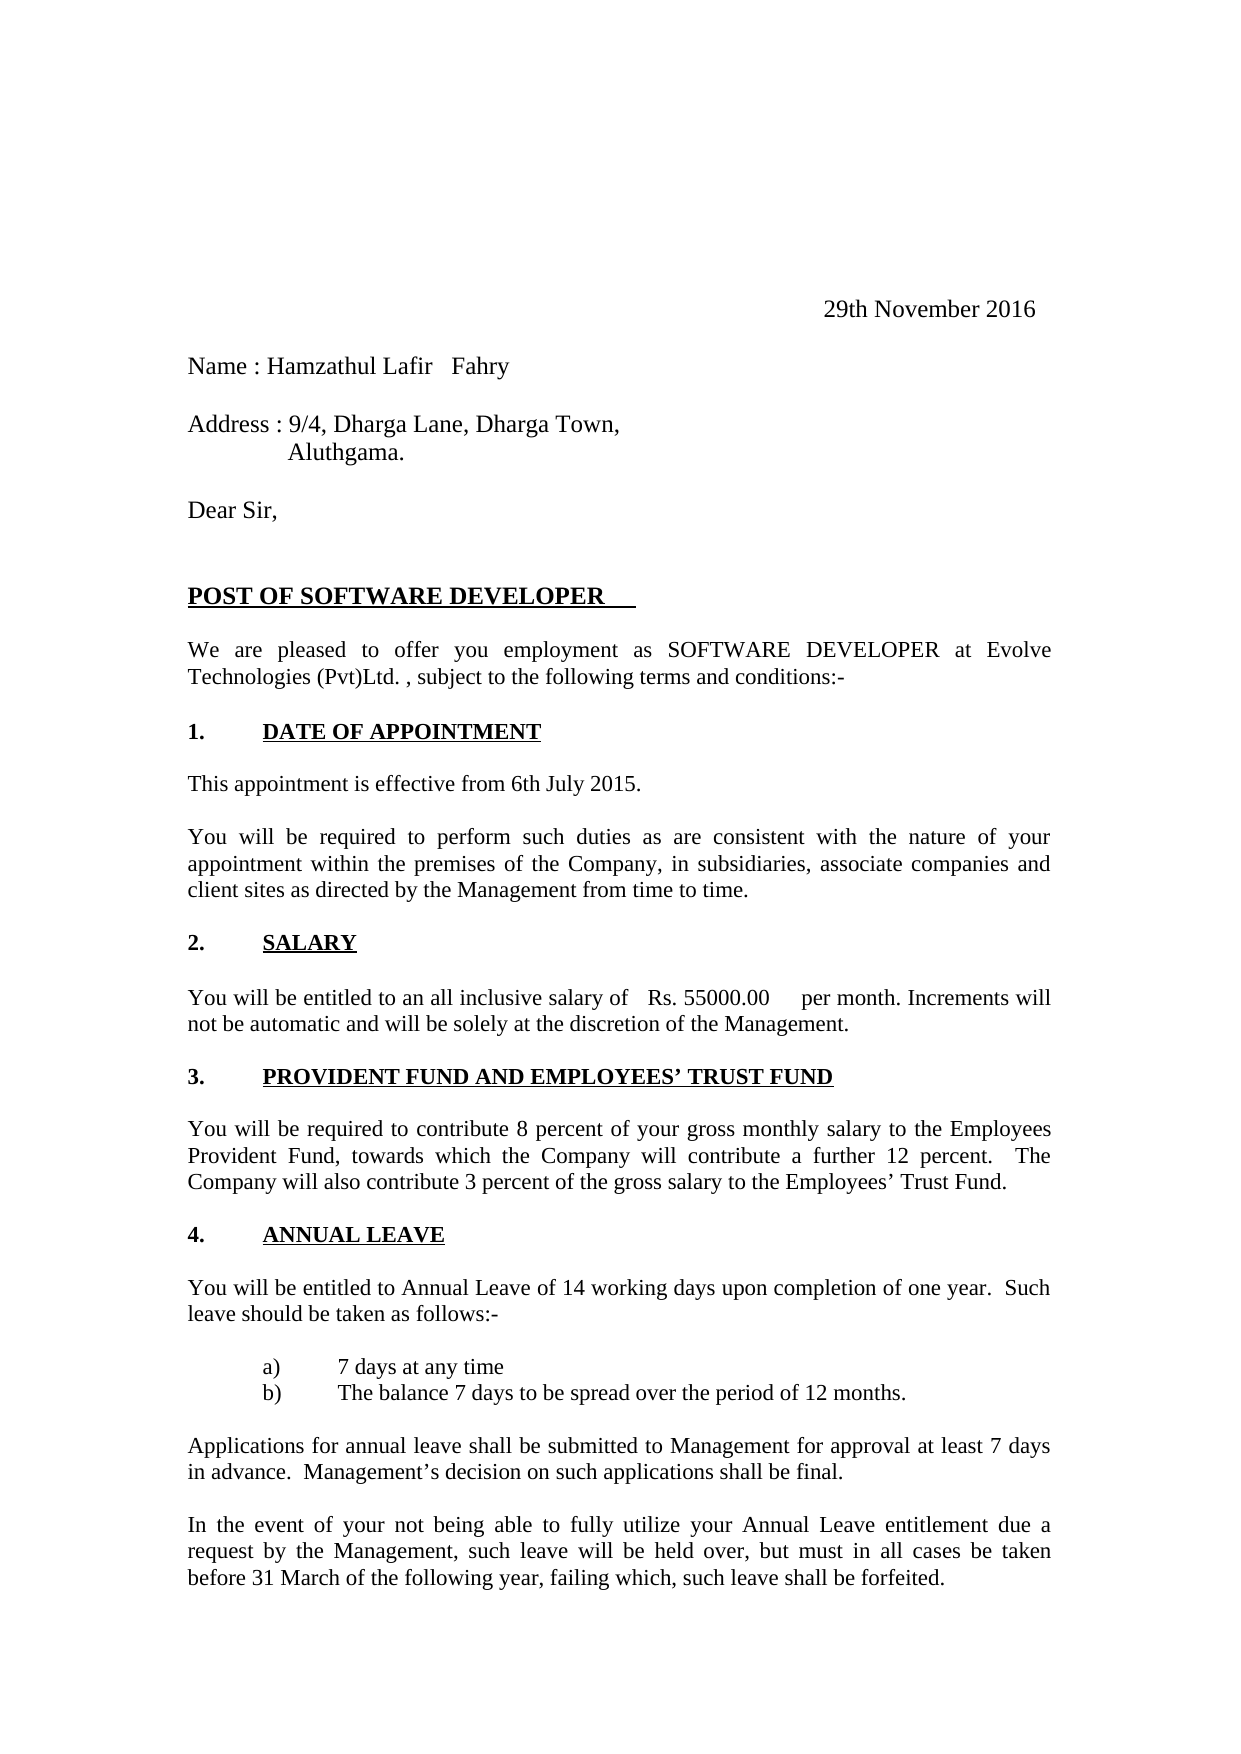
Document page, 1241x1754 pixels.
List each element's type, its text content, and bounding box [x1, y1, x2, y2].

text Dear Sir, [94, 495, 1053, 524]
text 4. ANNUAL LEAVE [187, 1221, 1053, 1247]
text POST OF SOFTWARE DEVELOPER [187, 581, 1053, 610]
text You will be required to contribute 8 percent of your gross monthly salary to the Employees Provident Fund, towards which the Company will contribute a further 12 percent. The Company will also contribute 3 percent of the gross salary to the Employees’ Trust Fund. [187, 1116, 1053, 1194]
text Address : 9/4, Dharga Lane, Dharga Town, [187, 409, 1053, 437]
text This appointment is effective from 6th July 2015. [187, 771, 1053, 797]
text 2. SALARY [187, 929, 1053, 955]
list 7 days at any time [262, 1353, 1053, 1379]
text Applications for annual leave shall be submitted to Management for approval at least 7 days in advance. Management’s decision on such applications shall be final. [187, 1432, 1053, 1484]
text We are pleased to offer you employment as SOFTWARE DEVELOPER at Evolve Technologies (Pvt)Ltd. , subject to the following terms and conditions:- [187, 636, 1053, 689]
text 29th November 2016 [187, 294, 1053, 322]
text 1. DATE OF APPOINTMENT [187, 718, 1053, 744]
list The balance 7 days to be spread over the period of 12 months. [262, 1379, 1053, 1405]
text Name : Hamzathul Lafir Fahry [187, 351, 1053, 380]
text You will be entitled to an all inclusive salary of Rs. 55000.00 per month. Increments will not be automatic and will be solely at the discretion of the Management. [187, 984, 1053, 1036]
text 3. PROVIDENT FUND AND EMPLOYEES’ TRUST FUND [187, 1063, 1053, 1089]
text In the event of your not being able to fully utilize your Annual Leave entitlement due a request by the Management, such leave will be held over, but must in all cases be taken before 31 March of the following year, failing which, such leave shall be forfeited. [187, 1511, 1053, 1590]
text Aluthgama. [187, 437, 1053, 466]
text You will be entitled to Annual Leave of 14 working days upon completion of one year. Such leave should be taken as follows:- [187, 1274, 1053, 1326]
text You will be required to perform such duties as are consistent with the nature of your appointment within the premises of the Company, in subsidiaries, associate companies and client sites as directed by the Management from time to time. [187, 823, 1053, 902]
